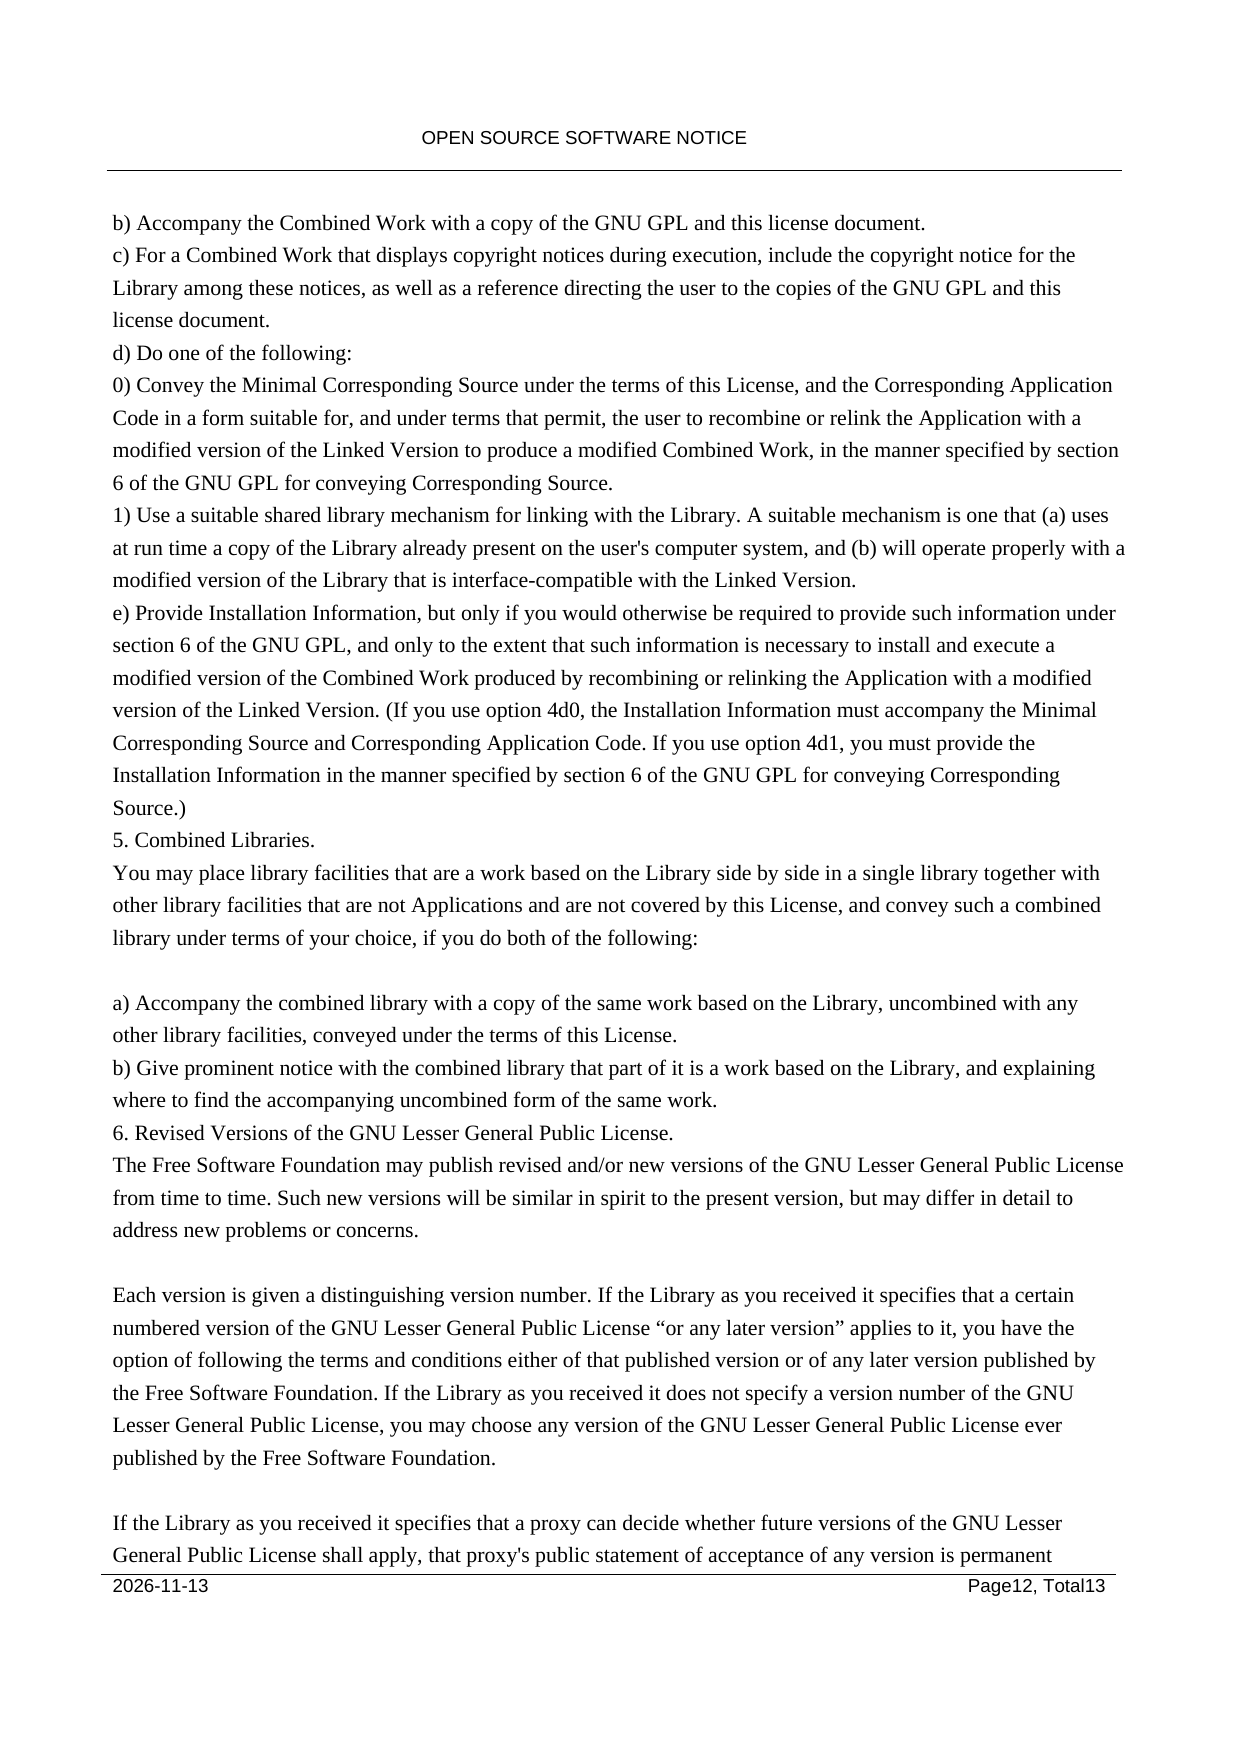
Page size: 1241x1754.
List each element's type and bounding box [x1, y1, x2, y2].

text [112, 206, 1128, 1571]
